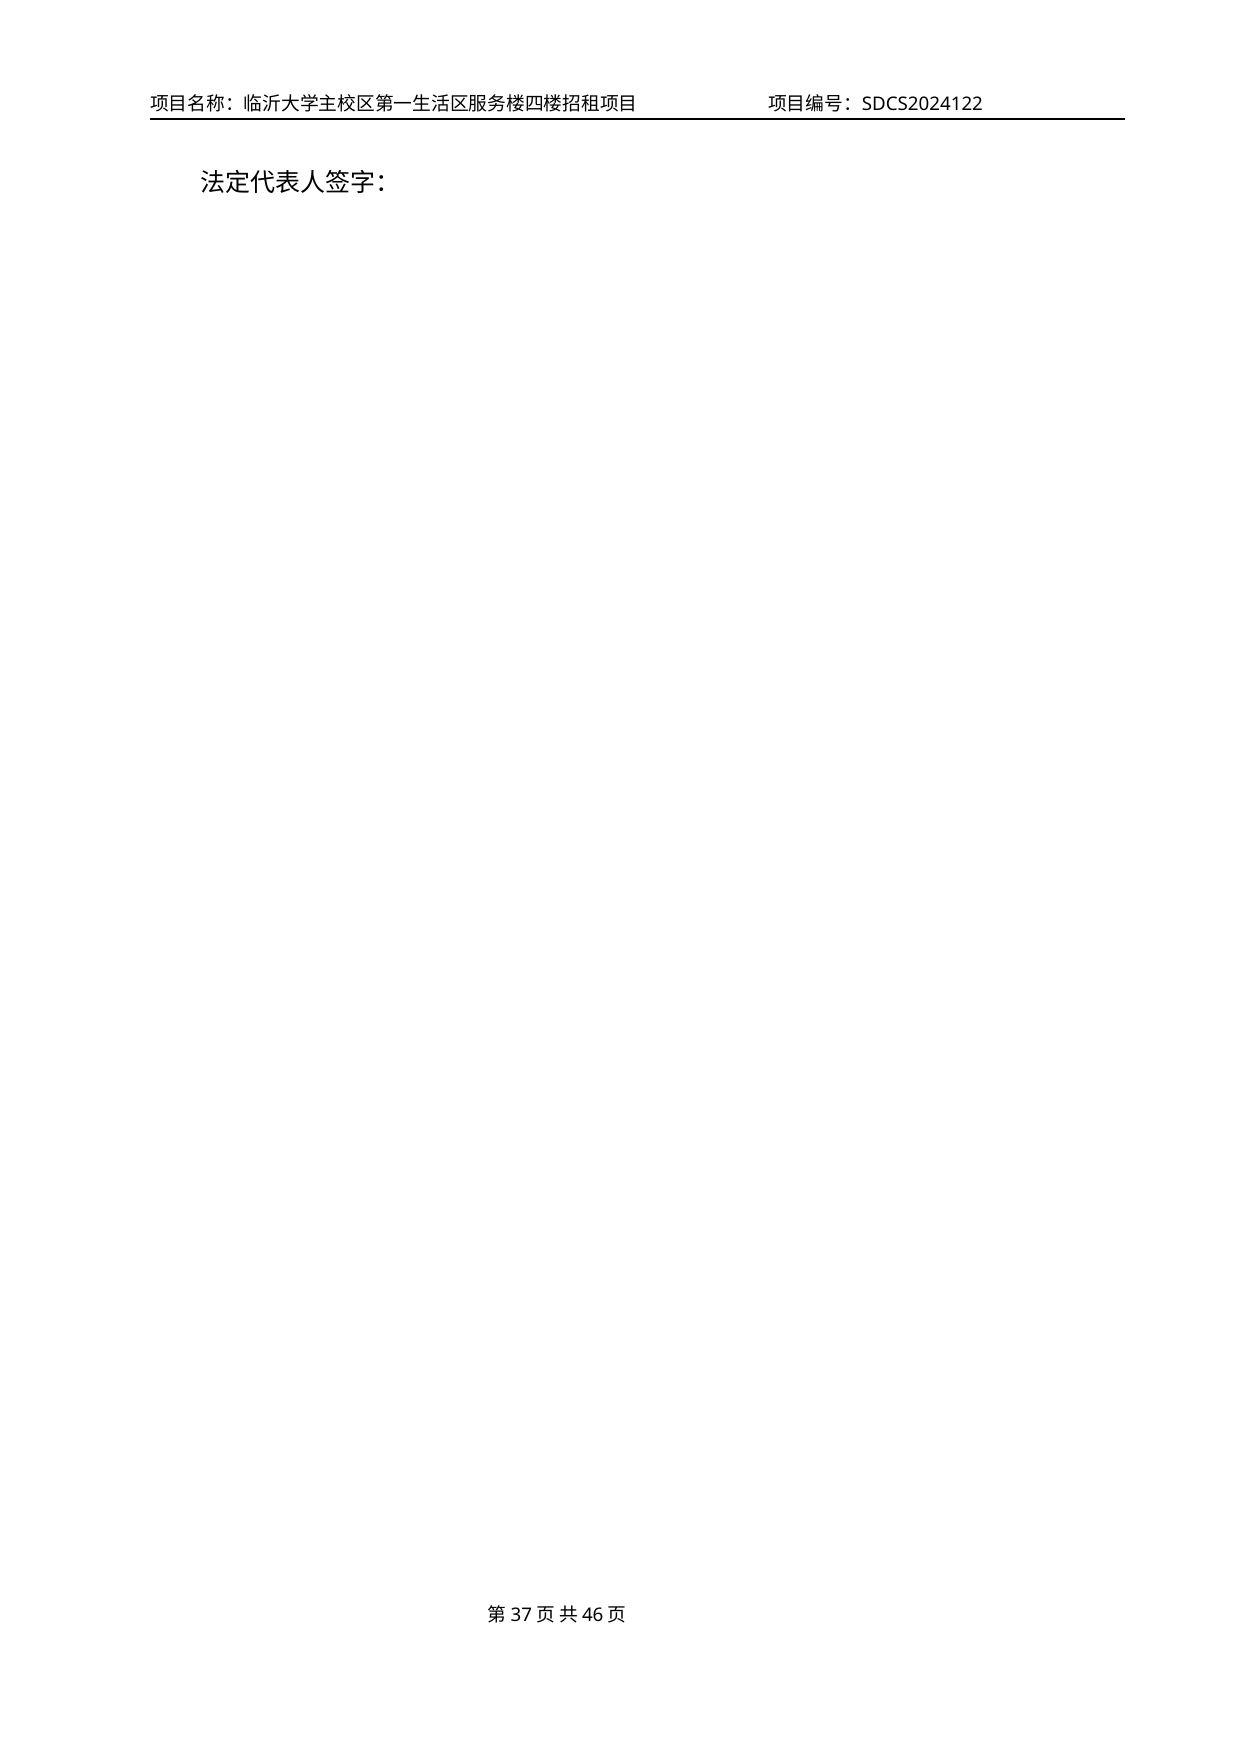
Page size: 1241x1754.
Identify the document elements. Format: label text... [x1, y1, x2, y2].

text 法定代表人签字： [150, 150, 1125, 202]
